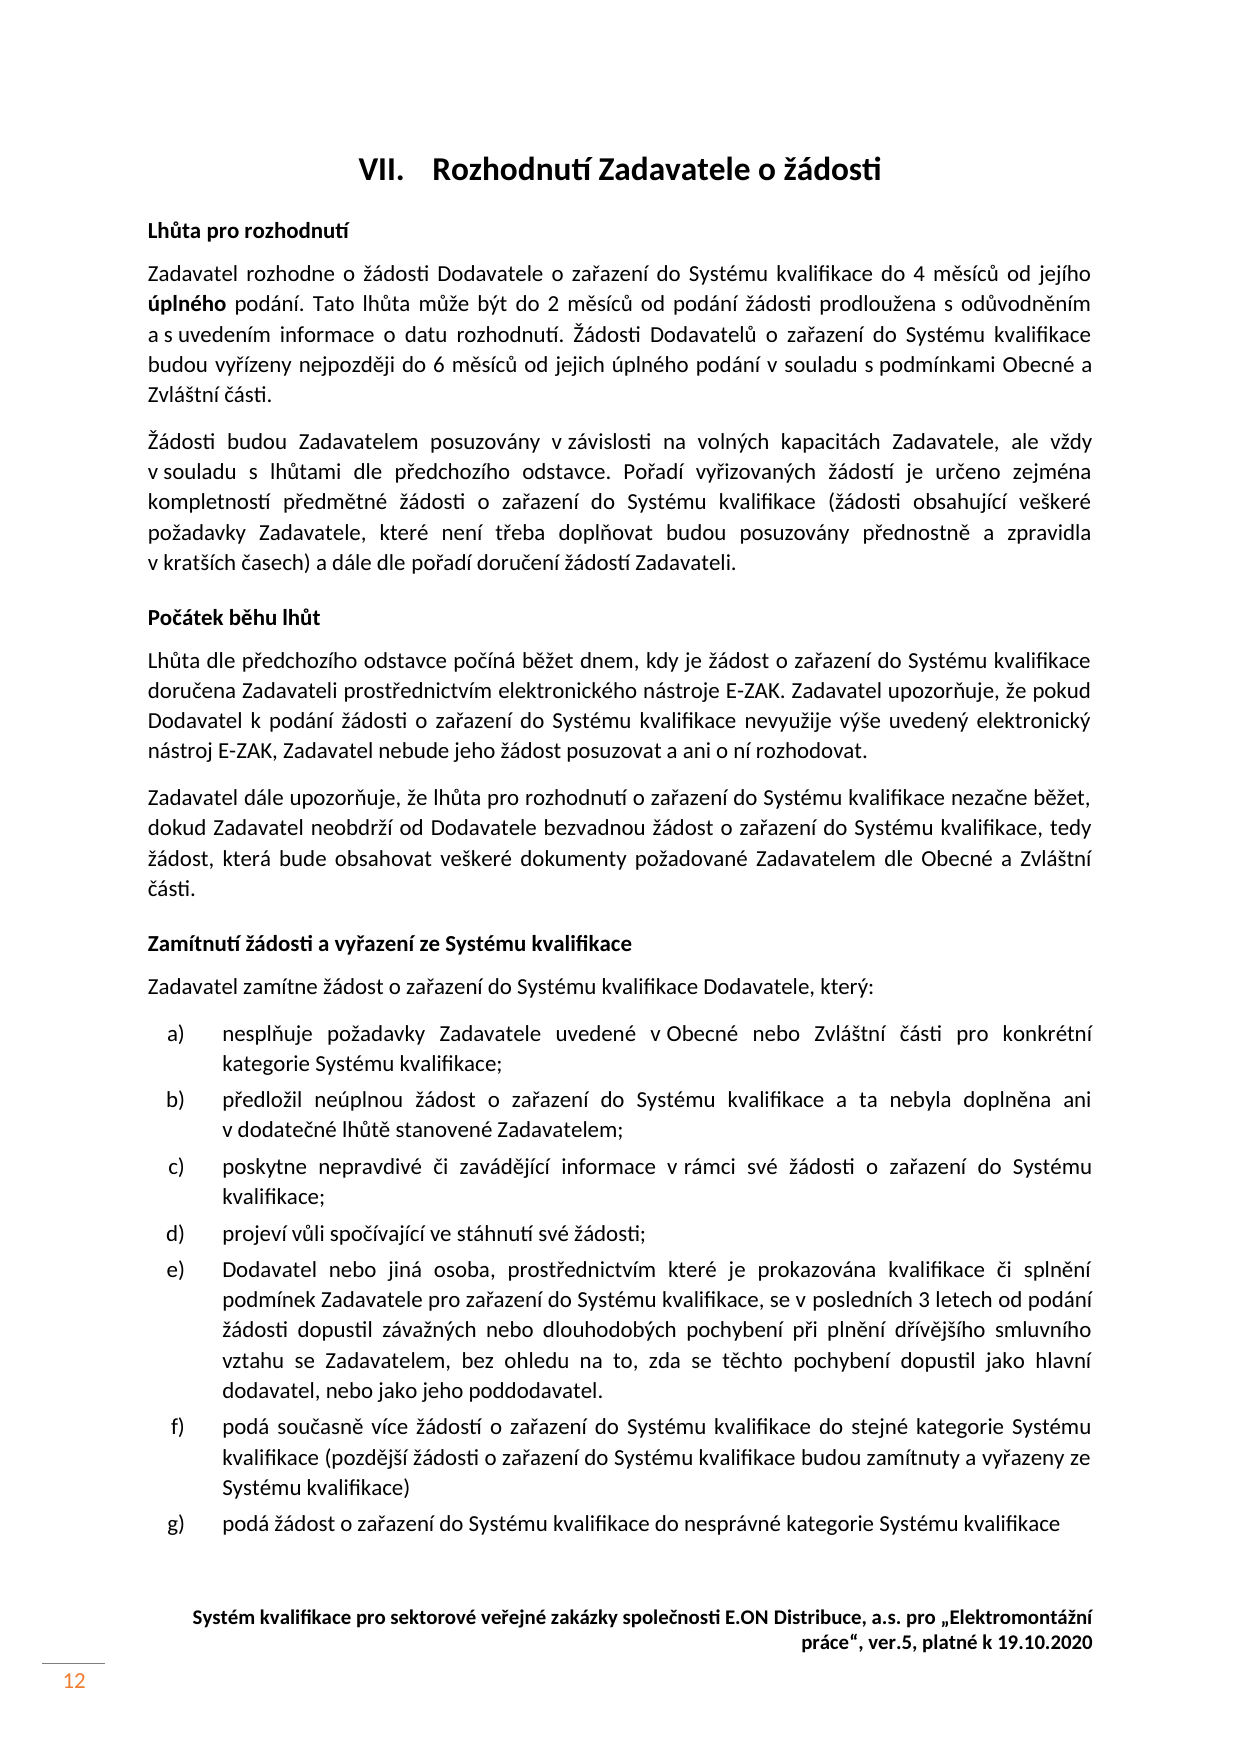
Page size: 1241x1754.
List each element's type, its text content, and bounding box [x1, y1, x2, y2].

subtitle Rozhodnutí Zadavatele o žádosti [148, 148, 1093, 188]
list projeví vůli spočívající ve stáhnutí své žádosti; [185, 1219, 1093, 1247]
list poskytne nepravdivé či zavádějící informace v rámci své žádosti o zařazení do Systému kvalifikace; [185, 1152, 1093, 1210]
text Žádosti budou Zadavatelem posuzovány v závislosti na volných kapacitách Zadavatele, ale vždy v souladu s lhůtami dle předchozího odstavce. Pořadí vyřizovaných žádostí je určeno zejména kompletností předmětné žádosti o zařazení do Systému kvalifikace (žádosti obsahující veškeré požadavky Zadavatele, které není třeba doplňovat budou posuzovány přednostně a zpravidla v kratších časech) a dále dle pořadí doručení žádostí Zadavateli. [148, 427, 1093, 576]
text Zadavatel zamítne žádost o zařazení do Systému kvalifikace Dodavatele, který: [148, 972, 1093, 1000]
list předložil neúplnou žádost o zařazení do Systému kvalifikace a ta nebyla doplněna ani v dodatečné lhůtě stanovené Zadavatelem; [185, 1085, 1093, 1143]
text Zamítnutí žádosti a vyřazení ze Systému kvalifikace [148, 929, 1093, 957]
text Lhůta dle předchozího odstavce počíná běžet dnem, kdy je žádost o zařazení do Systému kvalifikace doručena Zadavateli prostřednictvím elektronického nástroje E-ZAK. Zadavatel upozorňuje, že pokud Dodavatel k podání žádosti o zařazení do Systému kvalifikace nevyužije výše uvedený elektronický nástroj E-ZAK, Zadavatel nebude jeho žádost posuzovat a ani o ní rozhodovat. [148, 646, 1093, 764]
text Zadavatel rozhodne o žádosti Dodavatele o zařazení do Systému kvalifikace do 4 měsíců od jejího úplného podání. Tato lhůta může být do 2 měsíců od podání žádosti prodloužena s odůvodněním a s uvedením informace o datu rozhodnutí. Žádosti Dodavatelů o zařazení do Systému kvalifikace budou vyřízeny nejpozději do 6 měsíců od jejich úplného podání v souladu s podmínkami Obecné a Zvláštní části. [148, 259, 1093, 408]
list podá současně více žádostí o zařazení do Systému kvalifikace do stejné kategorie Systému kvalifikace (pozdější žádosti o zařazení do Systému kvalifikace budou zamítnuty a vyřazeny ze Systému kvalifikace) [185, 1412, 1093, 1501]
text Lhůta pro rozhodnutí [148, 217, 1093, 244]
text Počátek běhu lhůt [148, 603, 1093, 631]
list nesplňuje požadavky Zadavatele uvedené v Obecné nebo Zvláštní části pro konkrétní kategorie Systému kvalifikace; [185, 1019, 1093, 1077]
text Zadavatel dále upozorňuje, že lhůta pro rozhodnutí o zařazení do Systému kvalifikace nezačne běžet, dokud Zadavatel neobdrží od Dodavatele bezvadnou žádost o zařazení do Systému kvalifikace, tedy žádost, která bude obsahovat veškeré dokumenty požadované Zadavatelem dle Obecné a Zvláštní části. [148, 783, 1093, 902]
list podá žádost o zařazení do Systému kvalifikace do nesprávné kategorie Systému kvalifikace [185, 1509, 1093, 1537]
list Dodavatel nebo jiná osoba, prostřednictvím které je prokazována kvalifikace či splnění podmínek Zadavatele pro zařazení do Systému kvalifikace, se v posledních 3 letech od podání žádosti dopustil závažných nebo dlouhodobých pochybení při plnění dřívějšího smluvního vztahu se Zadavatelem, bez ohledu na to, zda se těchto pochybení dopustil jako hlavní dodavatel, nebo jako jeho poddodavatel. [185, 1255, 1093, 1404]
